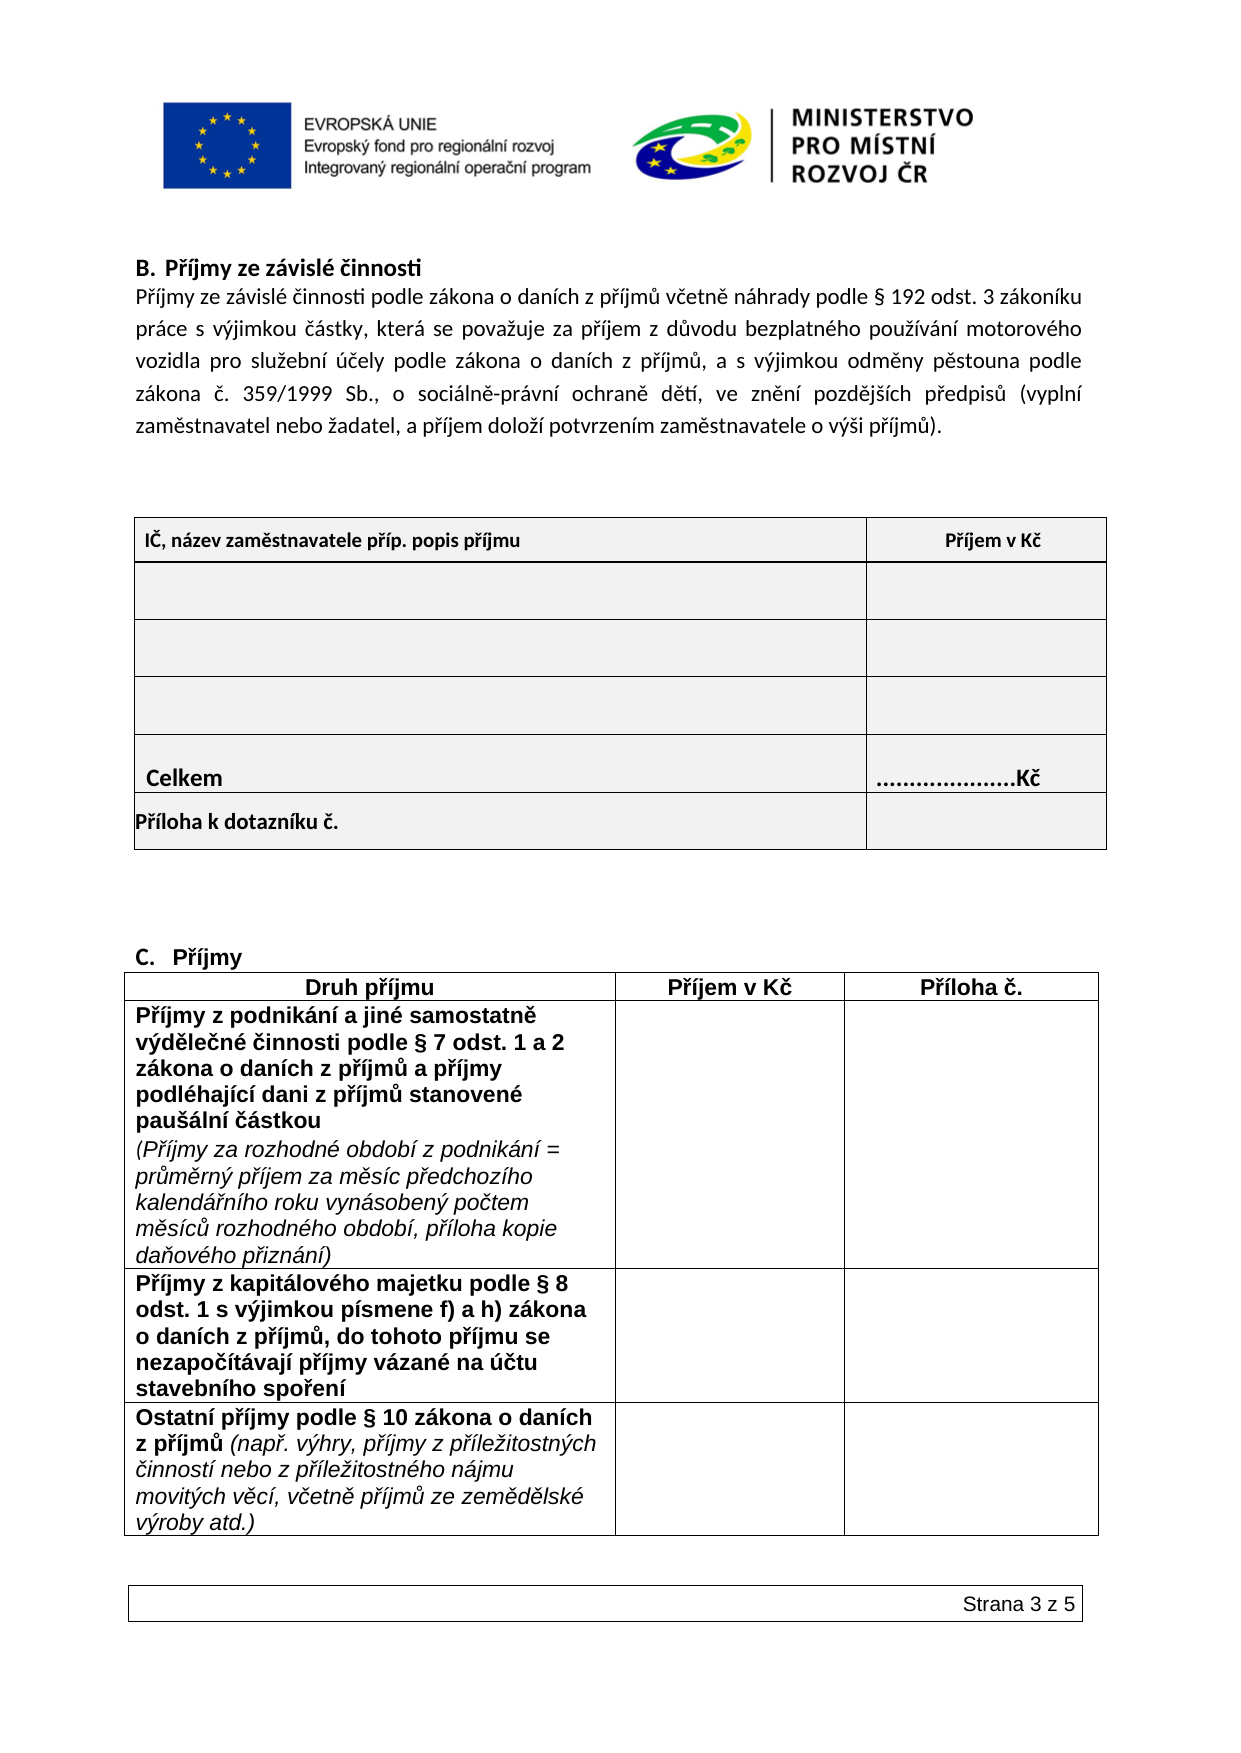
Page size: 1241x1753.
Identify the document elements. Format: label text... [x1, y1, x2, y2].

table_cell [867, 620, 1106, 676]
list Příjmy [135, 941, 1084, 972]
table_cell [616, 1269, 844, 1402]
table_cell [616, 1001, 844, 1268]
table_cell .....................Kč [867, 735, 1106, 792]
table_header Příloha č. [845, 973, 1098, 1000]
table_cell [845, 1403, 1098, 1535]
table_header Příjem v Kč [616, 973, 844, 1000]
table_cell [867, 677, 1106, 734]
table_cell Ostatní příjmy podle § 10 zákona o daních z příjmů (např. výhry, příjmy z příležitostných činností nebo z příležitostného nájmu movitých věcí, včetně příjmů ze zemědělské výroby atd.) [125, 1403, 615, 1535]
picture [135, 73, 1001, 217]
text Příjmy ze závislé činnosti podle zákona o daních z příjmů včetně náhrady podle § 192 odst. 3 zákoníku práce s výjimkou částky, která se považuje za příjem z důvodu bezplatného používání motorového vozidla pro služební účely podle zákona o daních z příjmů, a s výjimkou odměny pěstouna podle zákona č. 359/1999 Sb., o sociálně-právní ochraně dětí, ve znění pozdějších předpisů (vyplní zaměstnavatel nebo žadatel, a příjem doloží potvrzením zaměstnavatele o výši příjmů). [135, 282, 1084, 439]
table_cell Příloha k dotazníku č. [135, 793, 866, 849]
table_cell [135, 620, 866, 676]
table_cell Příjmy z podnikání a jiné samostatně výdělečné činnosti podle § 7 odst. 1 a 2 zákona o daních z příjmů a příjmy podléhající dani z příjmů stanovené paušální částkou (Příjmy za rozhodné období z podnikání = průměrný příjem za měsíc předchozího kalendářního roku vynásobený počtem měsíců rozhodného období, příloha kopie daňového přiznání) [125, 1001, 615, 1268]
table_cell [616, 1403, 844, 1535]
table_cell [135, 677, 866, 734]
list Příjmy ze závislé činnosti [135, 252, 1084, 282]
table_header Příjem v Kč [867, 518, 1106, 561]
table_header IČ, název zaměstnavatele příp. popis příjmu [135, 518, 866, 561]
table_header Druh příjmu [125, 973, 615, 1000]
table_cell [845, 1001, 1098, 1268]
table_cell Příjmy z kapitálového majetku podle § 8 odst. 1 s výjimkou písmene f) a h) zákona o daních z příjmů, do tohoto příjmu se nezapočítávají příjmy vázané na účtu stavebního spoření [125, 1269, 615, 1402]
table_cell [867, 563, 1106, 619]
table_cell [867, 793, 1106, 849]
table_cell [135, 563, 866, 619]
table_cell [845, 1269, 1098, 1402]
table_cell Celkem [135, 735, 866, 792]
